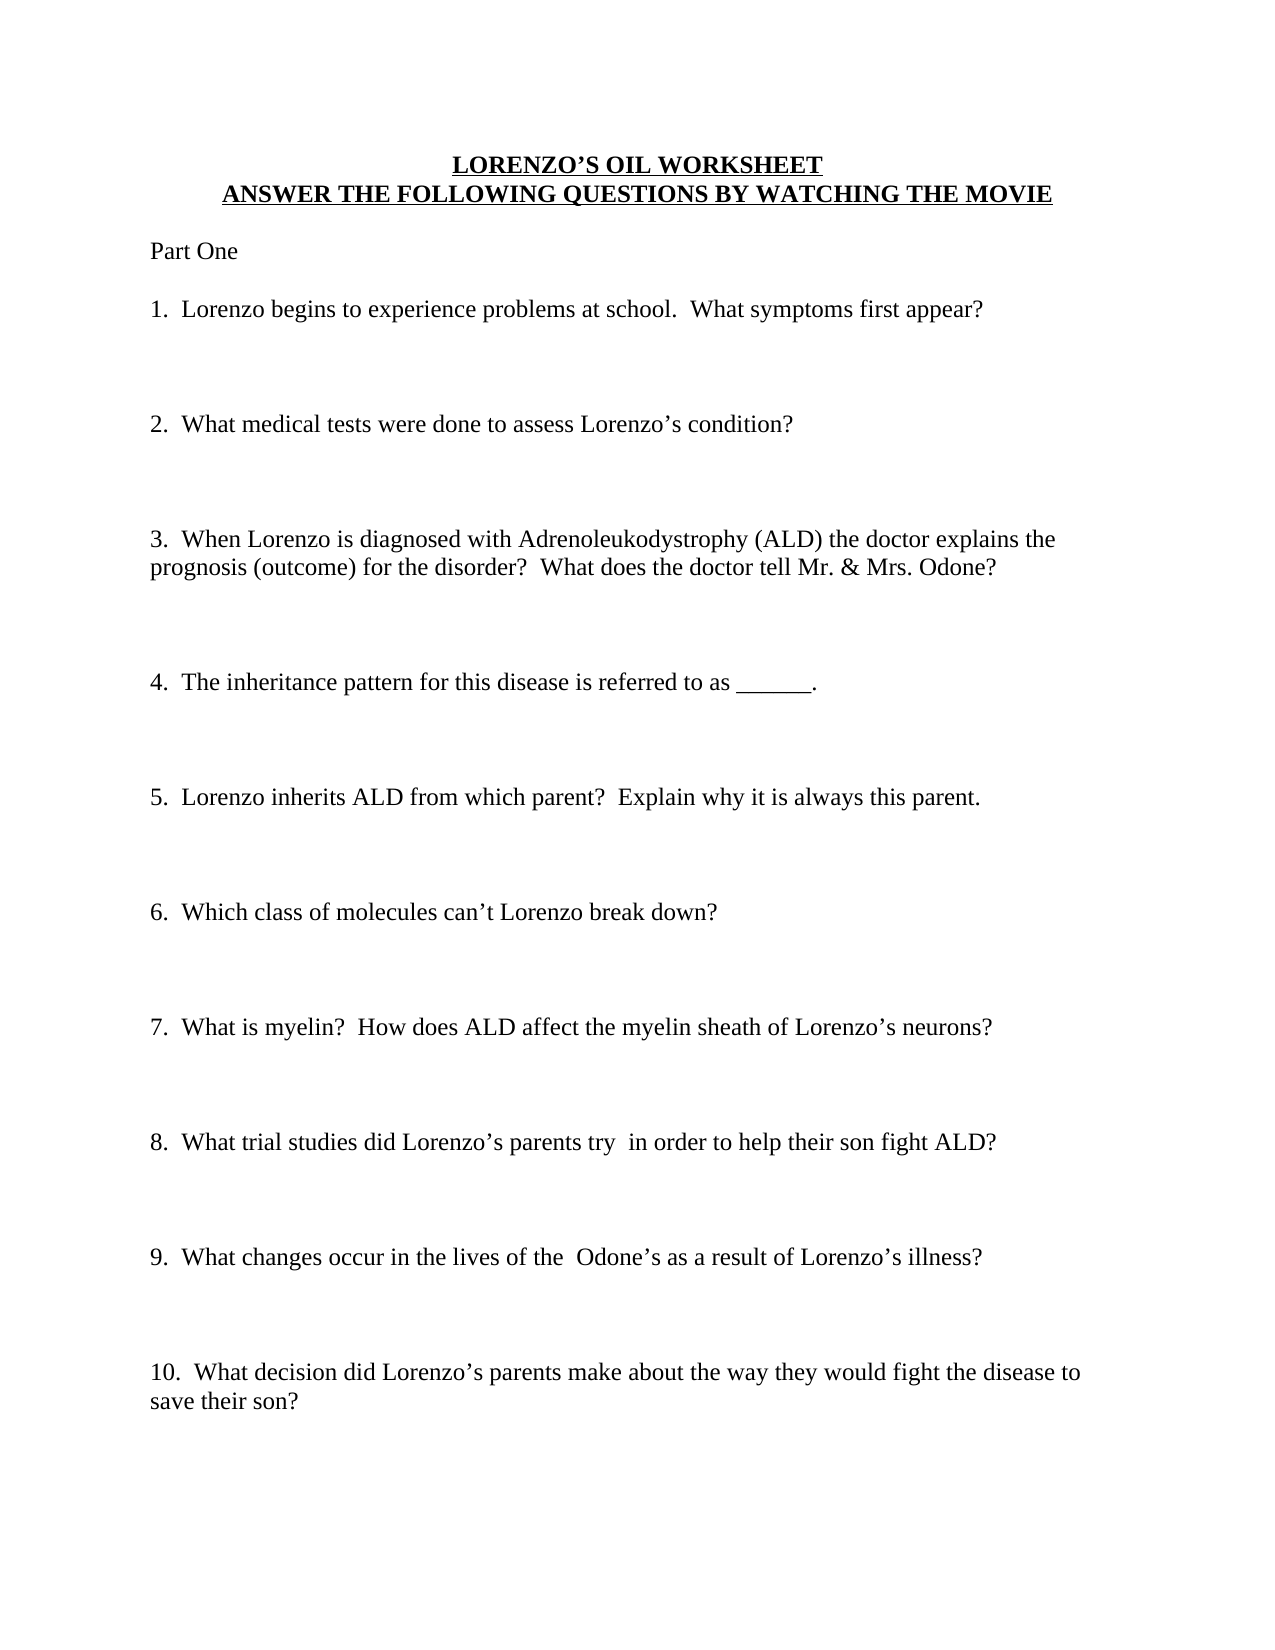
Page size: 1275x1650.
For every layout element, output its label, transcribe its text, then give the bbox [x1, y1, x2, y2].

text 10. What decision did Lorenzo’s parents make about the way they would fight the disease to save their son? [150, 1357, 1125, 1415]
text LORENZO’S OIL WORKSHEET [150, 150, 1125, 179]
text 8. What trial studies did Lorenzo’s parents try in order to help their son fight ALD? [150, 1127, 1125, 1156]
text Part One [150, 236, 1125, 265]
text 1. Lorenzo begins to experience problems at school. What symptoms first appear? [150, 294, 1125, 322]
text 2. What medical tests were done to assess Lorenzo’s condition? [150, 409, 1125, 437]
text 3. When Lorenzo is diagnosed with Adrenoleukodystrophy (ALD) the doctor explains the prognosis (outcome) for the disorder? What does the doctor tell Mr. & Mrs. Odone? [150, 524, 1125, 581]
text 5. Lorenzo inherits ALD from which parent? Explain why it is always this parent. [150, 782, 1125, 811]
text 4. The inheritance pattern for this disease is referred to as ______. [150, 667, 1125, 696]
text 7. What is myelin? How does ALD affect the myelin sheath of Lorenzo’s neurons? [150, 1012, 1125, 1041]
text 6. Which class of molecules can’t Lorenzo break down? [150, 897, 1125, 926]
text ANSWER THE FOLLOWING QUESTIONS BY WATCHING THE MOVIE [150, 179, 1125, 207]
text 9. What changes occur in the lives of the Odone’s as a result of Lorenzo’s illness? [150, 1242, 1125, 1271]
